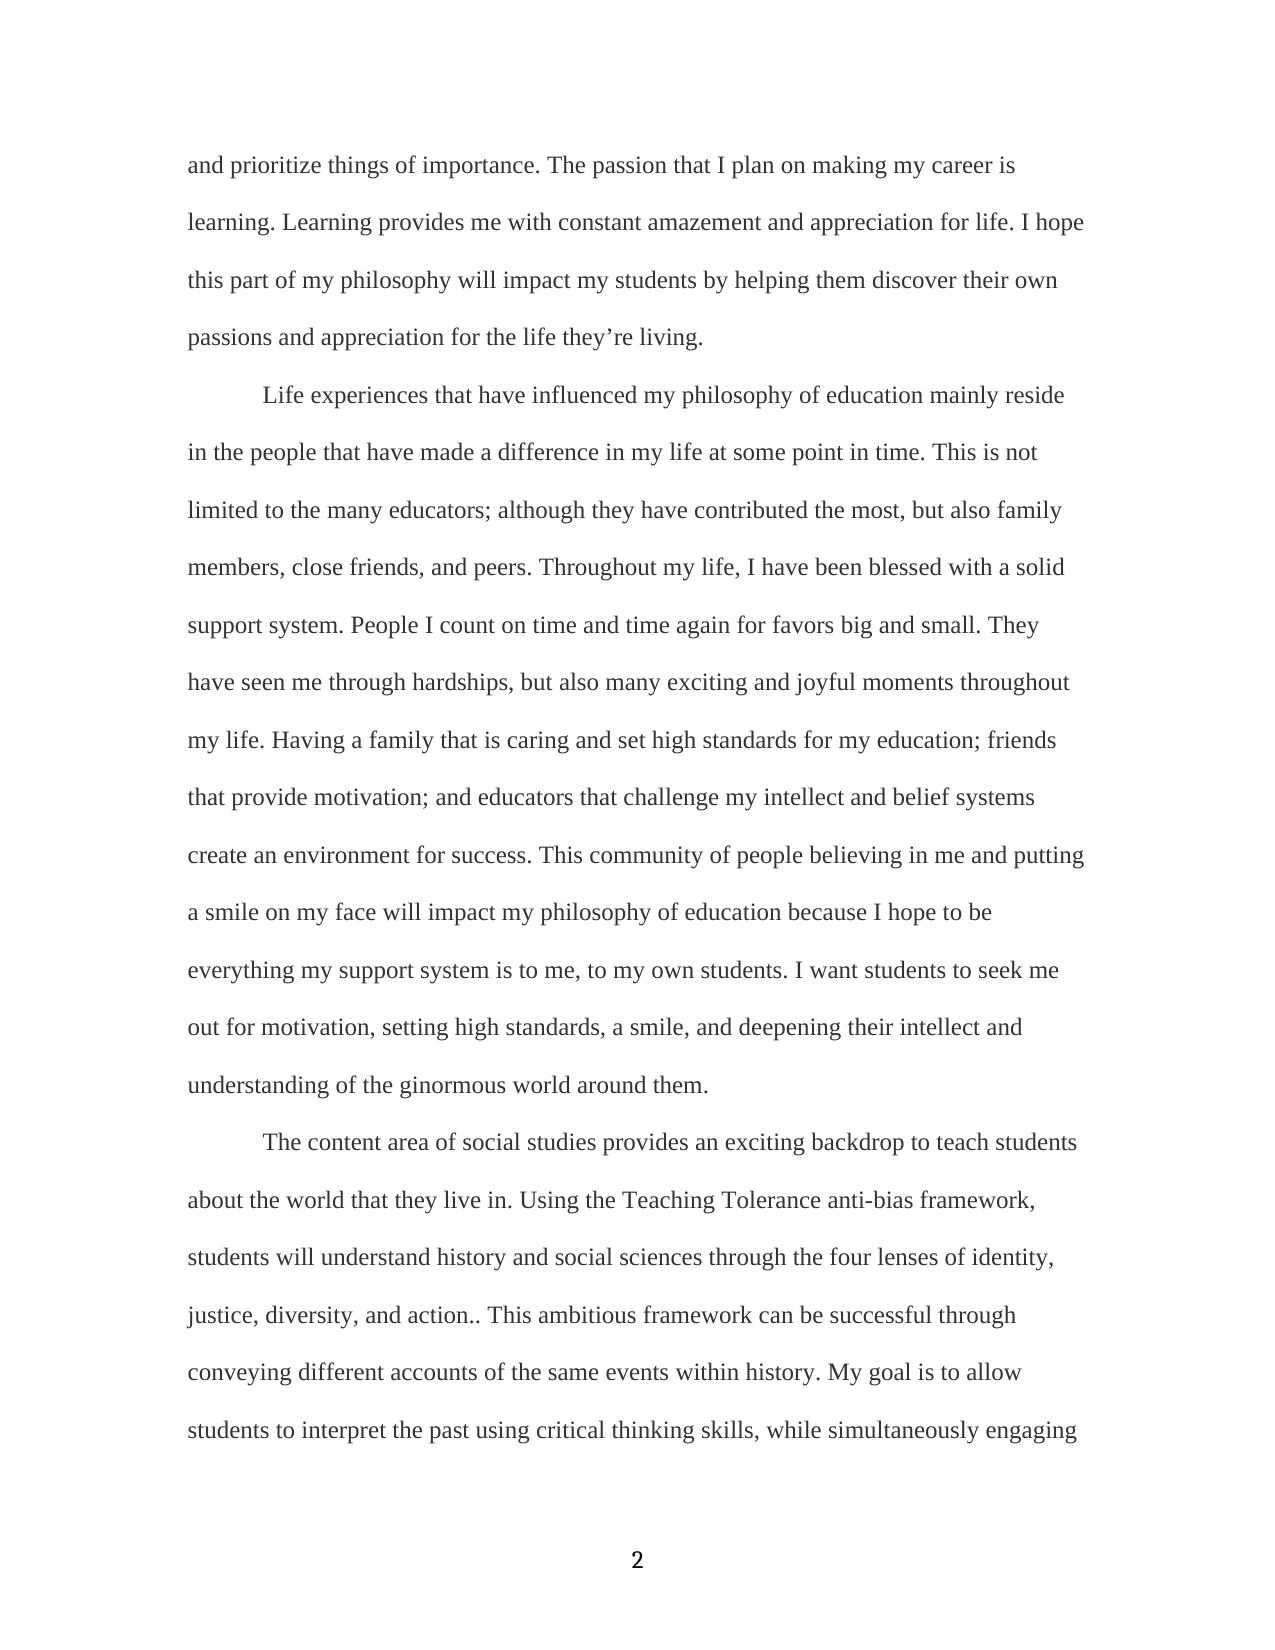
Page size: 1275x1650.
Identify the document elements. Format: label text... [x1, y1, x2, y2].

text Life experiences that have influenced my philosophy of education mainly reside in the people that have made a difference in my life at some point in time. This is not limited to the many educators; although they have contributed the most, but also family members, close friends, and peers. Throughout my life, I have been blessed with a solid support system. People I count on time and time again for favors big and small. They have seen me through hardships, but also many exciting and joyful moments throughout my life. Having a family that is caring and set high standards for my education; friends that provide motivation; and educators that challenge my intellect and belief systems create an environment for success. This community of people believing in me and putting a smile on my face will impact my philosophy of education because I hope to be everything my support system is to me, to my own students. I want students to seek me out for motivation, setting high standards, a smile, and deepening their intellect and understanding of the ginormous world around them. [187, 380, 1087, 1099]
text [187, 150, 1087, 351]
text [187, 1127, 1087, 1444]
